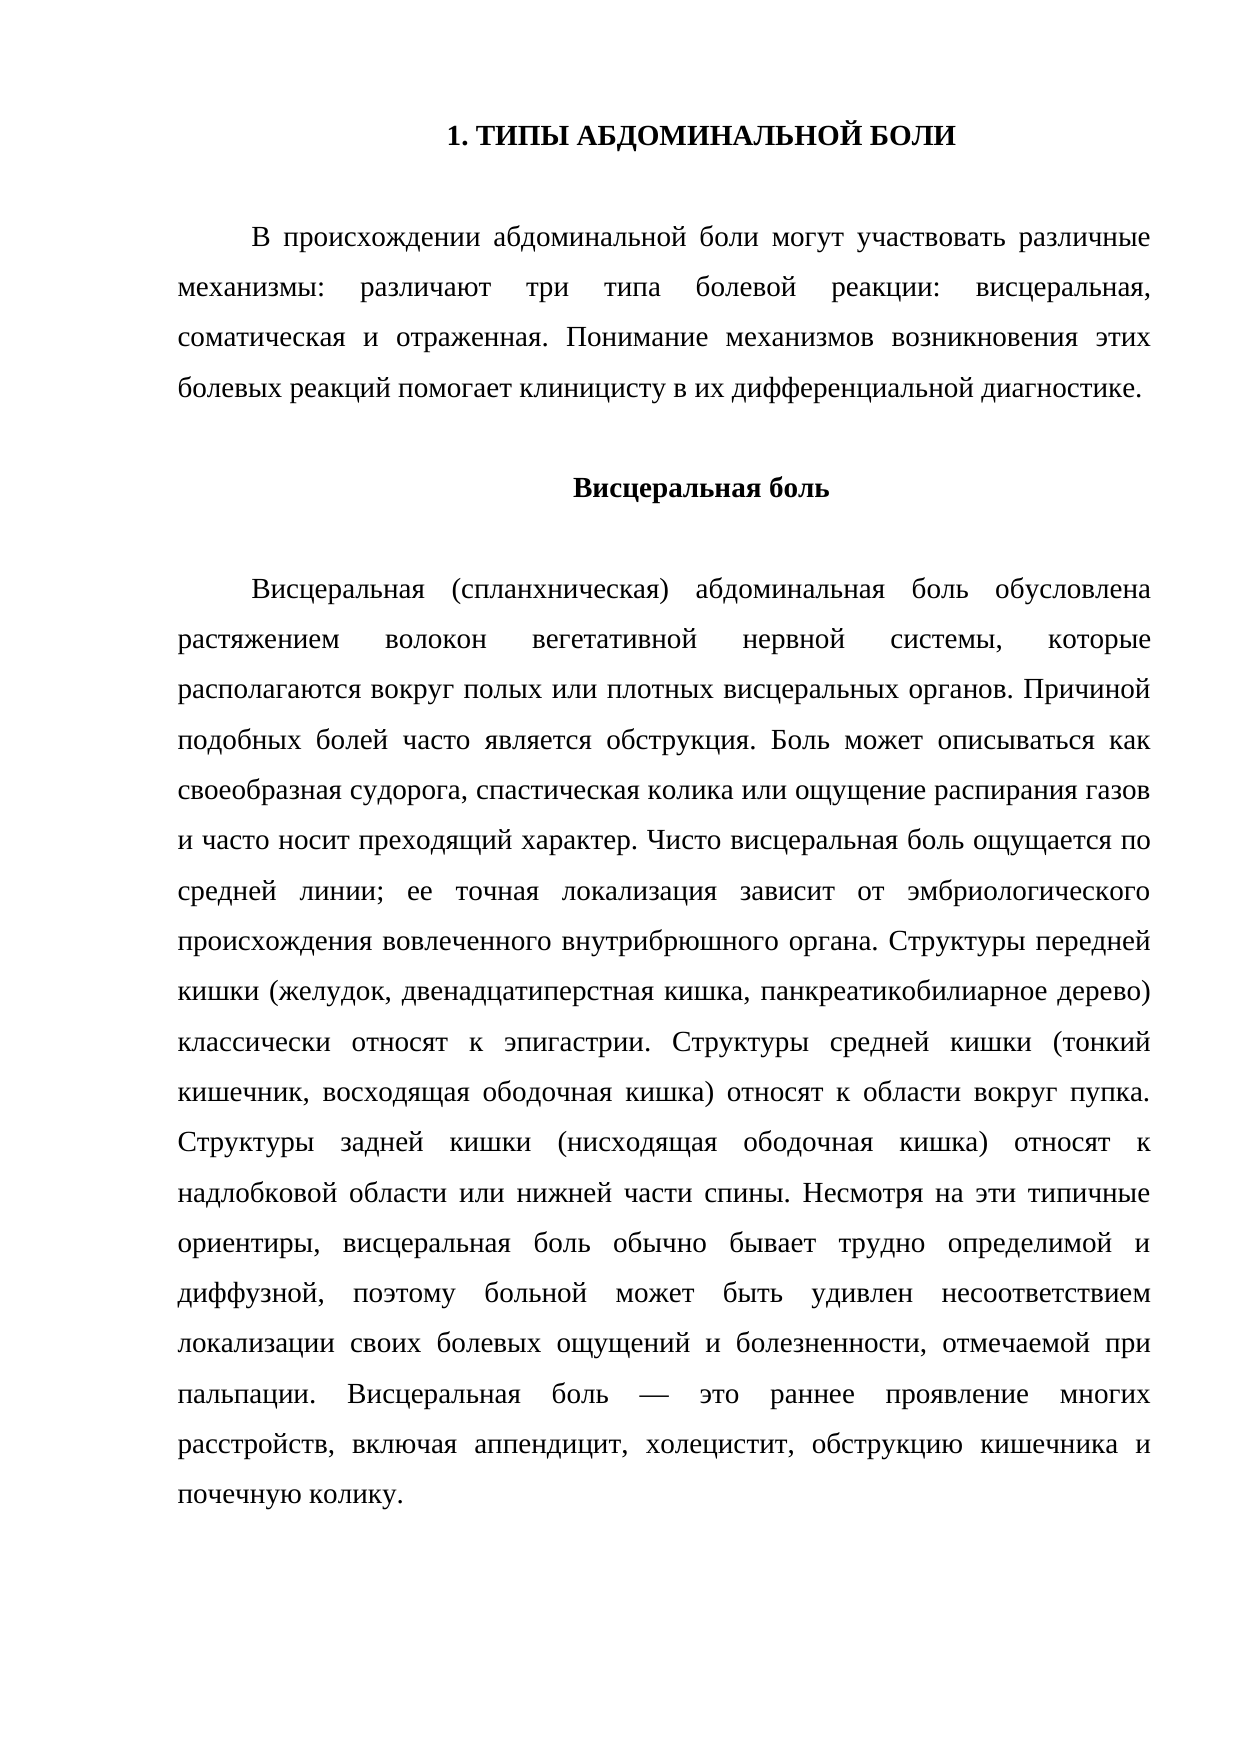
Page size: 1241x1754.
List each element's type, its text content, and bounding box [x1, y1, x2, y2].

text Висцеральная (спланхническая) абдоминальная боль обусловлена растяжением волокон вегетативной нервной системы, которые располагаются вокруг полых или плотных висцеральных органов. Причиной подобных болей часто является обструкция. Боль может описываться как своеобразная судорога, спастическая колика или ощущение распирания газов и часто носит преходящий характер. Чисто висцеральная боль ощущается по средней линии; ее точная локализация зависит от эмбриологического происхождения вовлеченного внутрибрюшного органа. Структуры передней кишки (желудок, двенадцатиперстная кишка, панкреатикобилиарное дерево) классически относят к эпигастрии. Структуры средней кишки (тонкий кишечник, восходящая ободочная кишка) относят к области вокруг пупка. Структуры задней кишки (нисходящая ободочная кишка) относят к надлобковой области или нижней части спины. Несмотря на эти типичные ориентиры, висцеральная боль обычно бывает трудно определимой и диффузной, поэтому больной может быть удивлен несоответствием локализации своих болевых ощущений и болезненности, отмечаемой при пальпации. Висцеральная боль — это раннее проявление многих расстройств, включая аппендицит, холецистит, обструкцию кишечника и почечную колику. [177, 571, 1152, 1510]
text Висцеральная боль [177, 470, 1152, 504]
text В происхождении абдоминальной боли могут участвовать различные механизмы: различают три типа болевой реакции: висцеральная, соматическая и отраженная. Понимание механизмов возникновения этих болевых реакций помогает клиницисту в их дифференциальной диагностике. [177, 219, 1152, 403]
text 1. ТИПЫ АБДОМИНАЛЬНОЙ БОЛИ [177, 118, 1152, 152]
